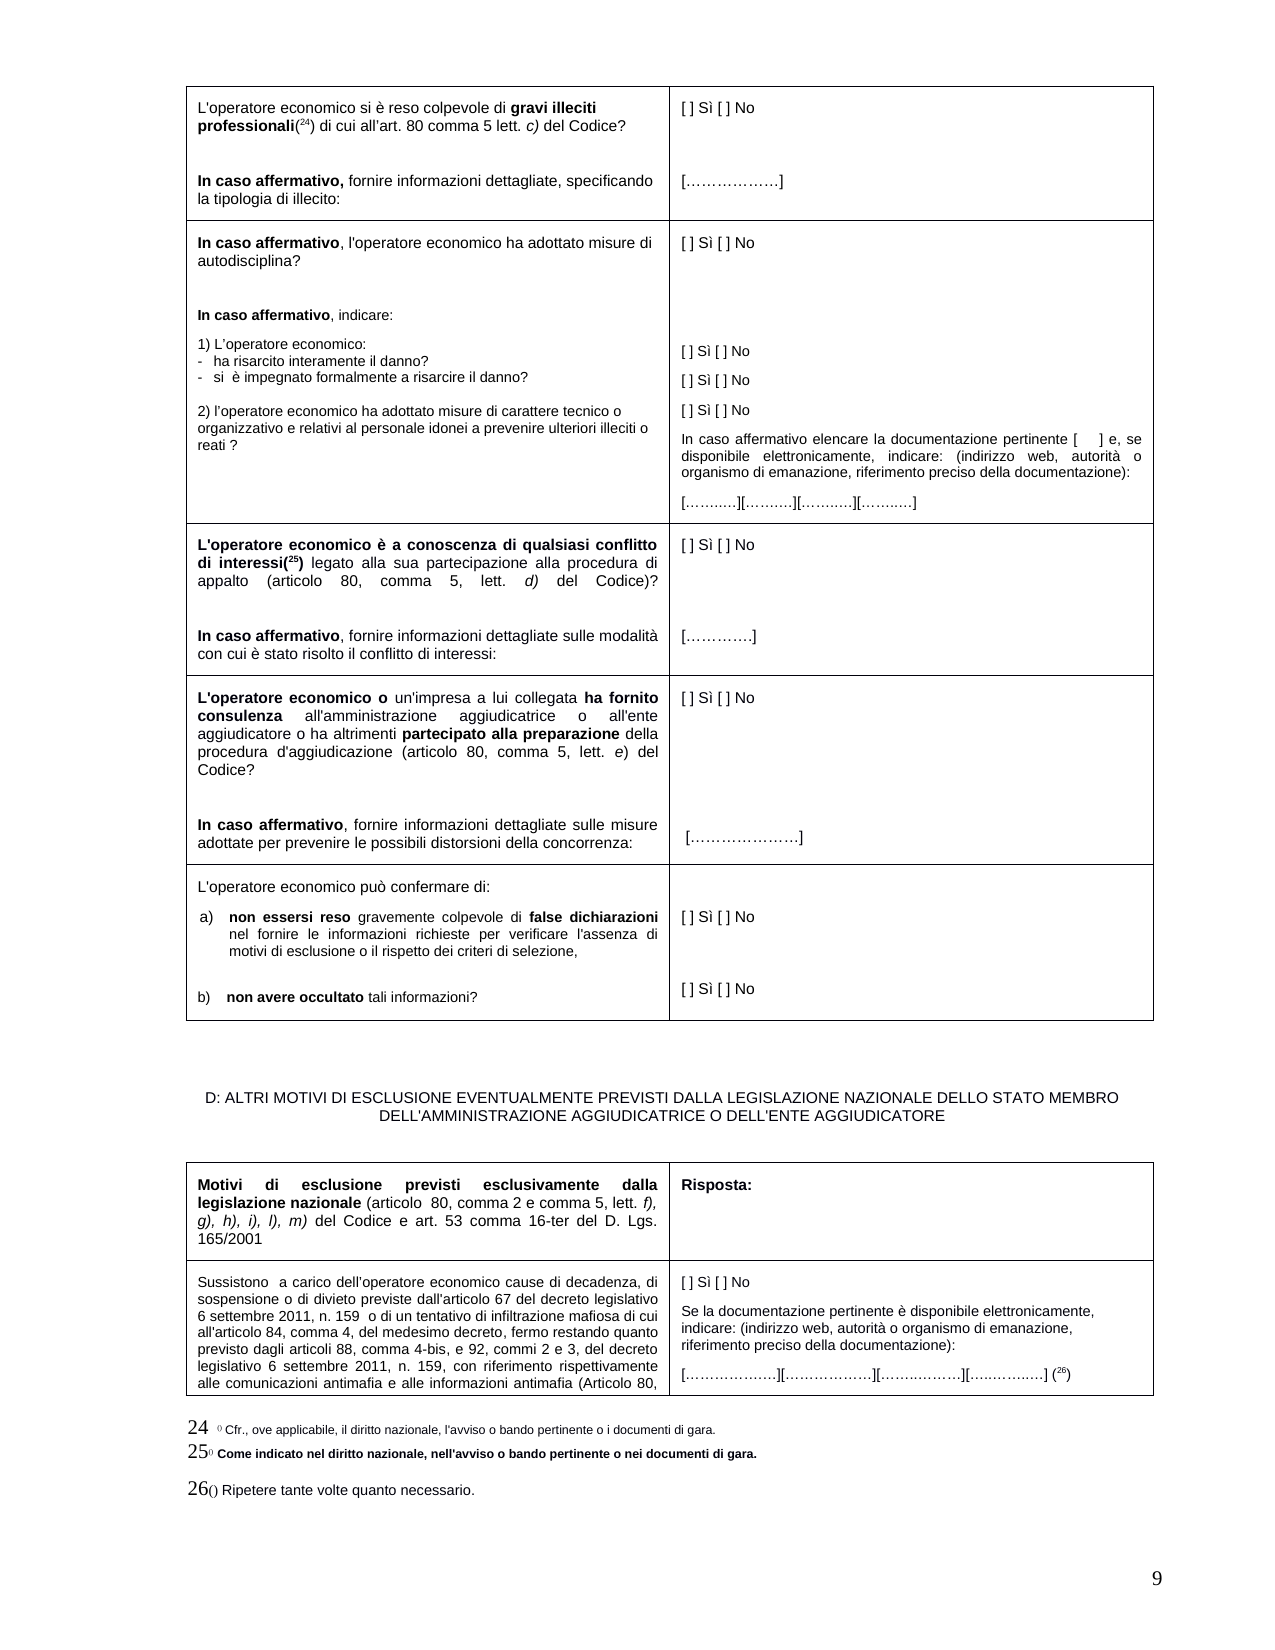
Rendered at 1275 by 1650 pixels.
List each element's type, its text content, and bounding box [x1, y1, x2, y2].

table_cell In caso affermativo, l'operatore economico ha adottato misure di autodisciplina? In caso affermativo, indicare: 1) L’operatore economico: - ha risarcito interamente il danno? - si è impegnato formalmente a risarcire il danno? 2) l’operatore economico ha adottato misure di carattere tecnico o organizzativo e relativi al personale idonei a prevenire ulteriori illeciti o reati ? [187, 221, 669, 522]
table_cell [ ] Sì [ ] No [………………] [670, 87, 1153, 220]
table_cell L'operatore economico può confermare di: non essersi reso gravemente colpevole di false dichiarazioni nel fornire le informazioni richieste per verificare l'assenza di motivi di esclusione o il rispetto dei criteri di selezione, b) non avere occultato tali informazioni? [187, 865, 669, 1019]
table_header Motivi di esclusione previsti esclusivamente dalla legislazione nazionale (articolo 80, comma 2 e comma 5, lett. f), g), h), i), l), m) del Codice e art. 53 comma 16-ter del D. Lgs. 165/2001 [187, 1163, 669, 1260]
table_cell L'operatore economico o un'impresa a lui collegata ha fornito consulenza all'amministrazione aggiudicatrice o all'ente aggiudicatore o ha altrimenti partecipato alla preparazione della procedura d'aggiudicazione (articolo 80, comma 5, lett. e) del Codice? In caso affermativo, fornire informazioni dettagliate sulle misure adottate per prevenire le possibili distorsioni della concorrenza: [187, 676, 669, 864]
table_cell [670, 1261, 1153, 1395]
table_cell L'operatore economico si è reso colpevole di gravi illeciti professionali() di cui all’art. 80 comma 5 lett. c) del Codice? In caso affermativo, fornire informazioni dettagliate, specificando la tipologia di illecito: [187, 87, 669, 220]
table_cell [ ] Sì [ ] No [ ] Sì [ ] No [670, 865, 1153, 1019]
table_cell [ ] Sì [ ] No [ ] Sì [ ] No [ ] Sì [ ] No [ ] Sì [ ] No In caso affermativo elencare la documentazione pertinente [ ] e, se disponibile elettronicamente, indicare: (indirizzo web, autorità o organismo di emanazione, riferimento preciso della documentazione): [……..…][…….…][……..…][……..…] [670, 221, 1153, 522]
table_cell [187, 1261, 669, 1395]
table_cell [ ] Sì [ ] No [………….] [670, 524, 1153, 675]
table_header Risposta: [670, 1163, 1153, 1260]
text D: ALTRI MOTIVI DI ESCLUSIONE EVENTUALMENTE PREVISTI DALLA LEGISLAZIONE NAZIONALE DELLO STATO MEMBRO DELL'AMMINISTRAZIONE AGGIUDICATRICE O DELL'ENTE AGGIUDICATORE [187, 1088, 1137, 1124]
table_cell L'operatore economico è a conoscenza di qualsiasi conflitto di interessi() legato alla sua partecipazione alla procedura di appalto (articolo 80, comma 5, lett. d) del Codice)? In caso affermativo, fornire informazioni dettagliate sulle modalità con cui è stato risolto il conflitto di interessi: [187, 524, 669, 675]
table_cell [ ] Sì [ ] No […………………] [670, 676, 1153, 864]
